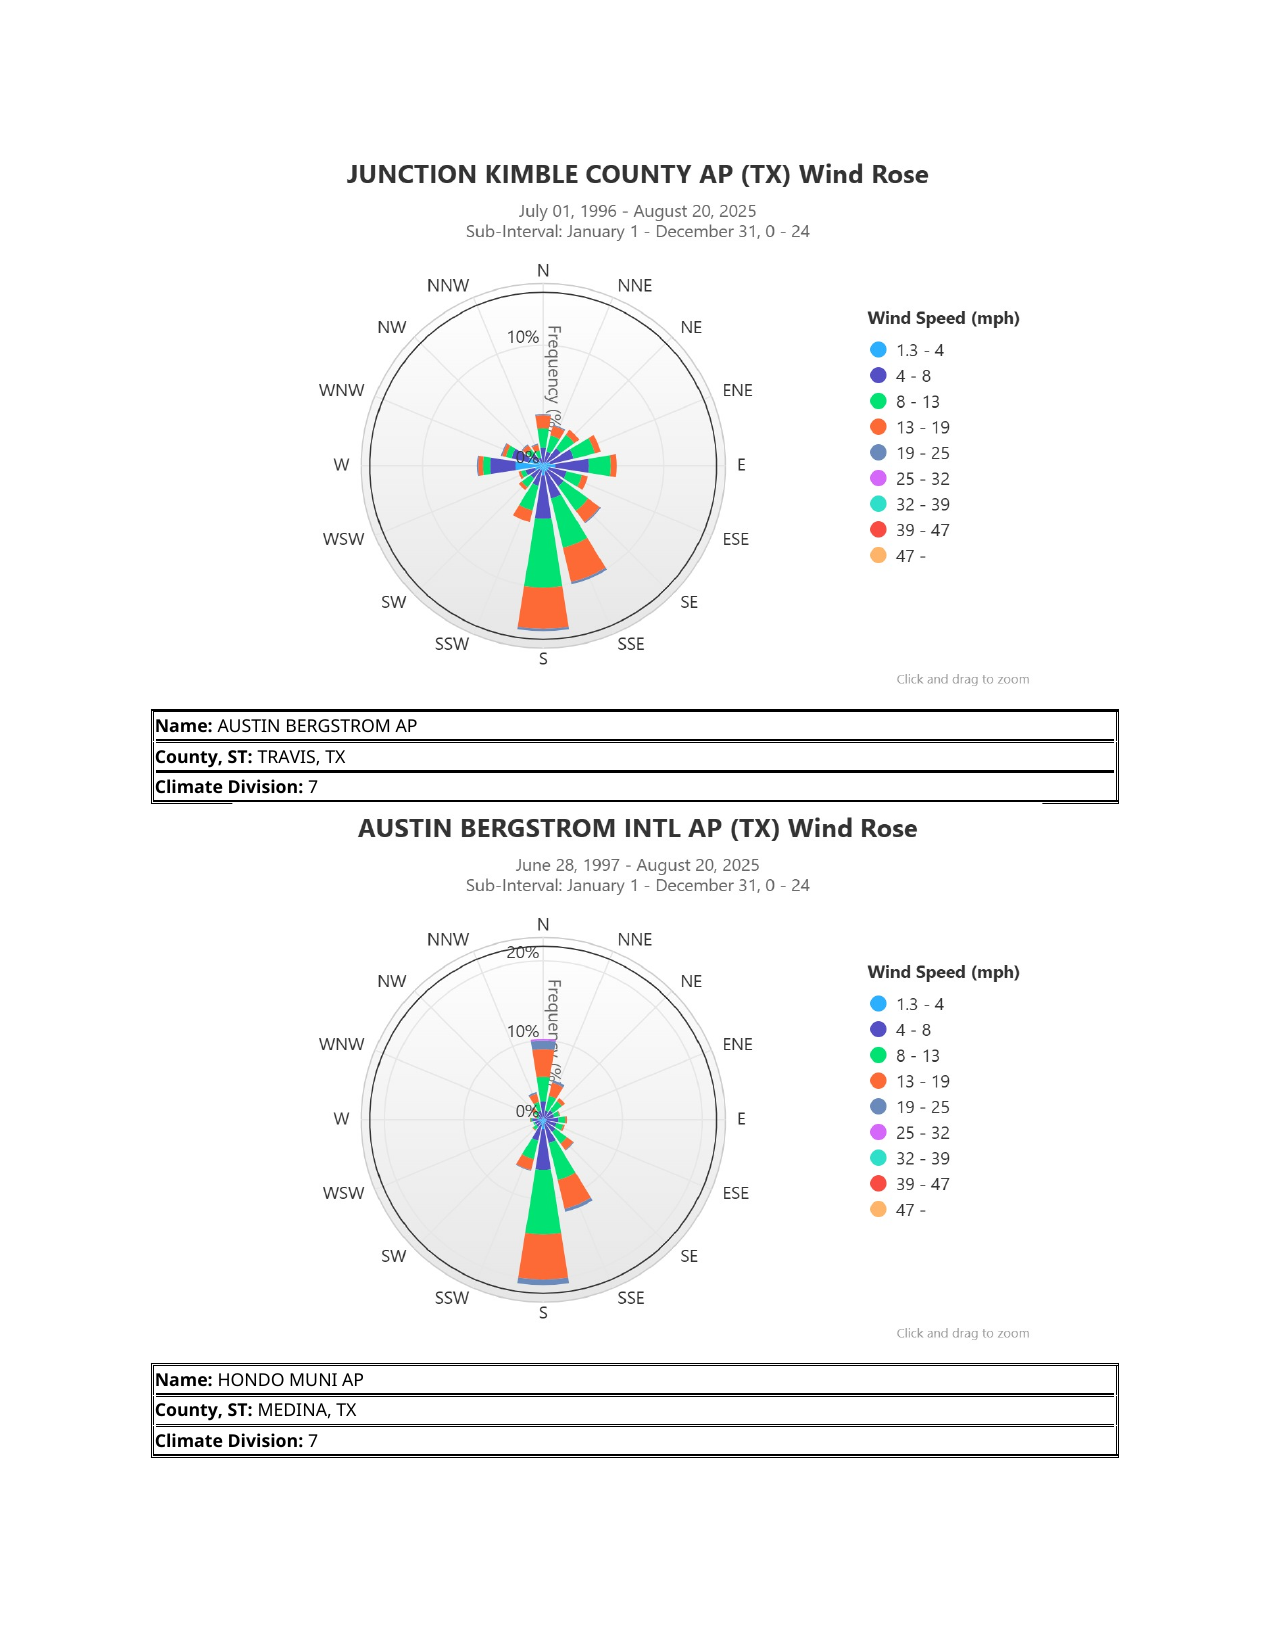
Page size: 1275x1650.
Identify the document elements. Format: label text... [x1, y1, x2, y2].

table_cell County, ST: MEDINA, TX [154, 1393, 1116, 1423]
table_header Name: AUSTIN BERGSTROM AP [154, 712, 1116, 739]
table_header Name: HONDO MUNI AP [154, 1366, 1116, 1393]
table_cell Climate Division: 7 [154, 1424, 1116, 1454]
table_cell Climate Division: 7 [154, 770, 1116, 800]
table_cell County, ST: TRAVIS, TX [154, 739, 1116, 770]
